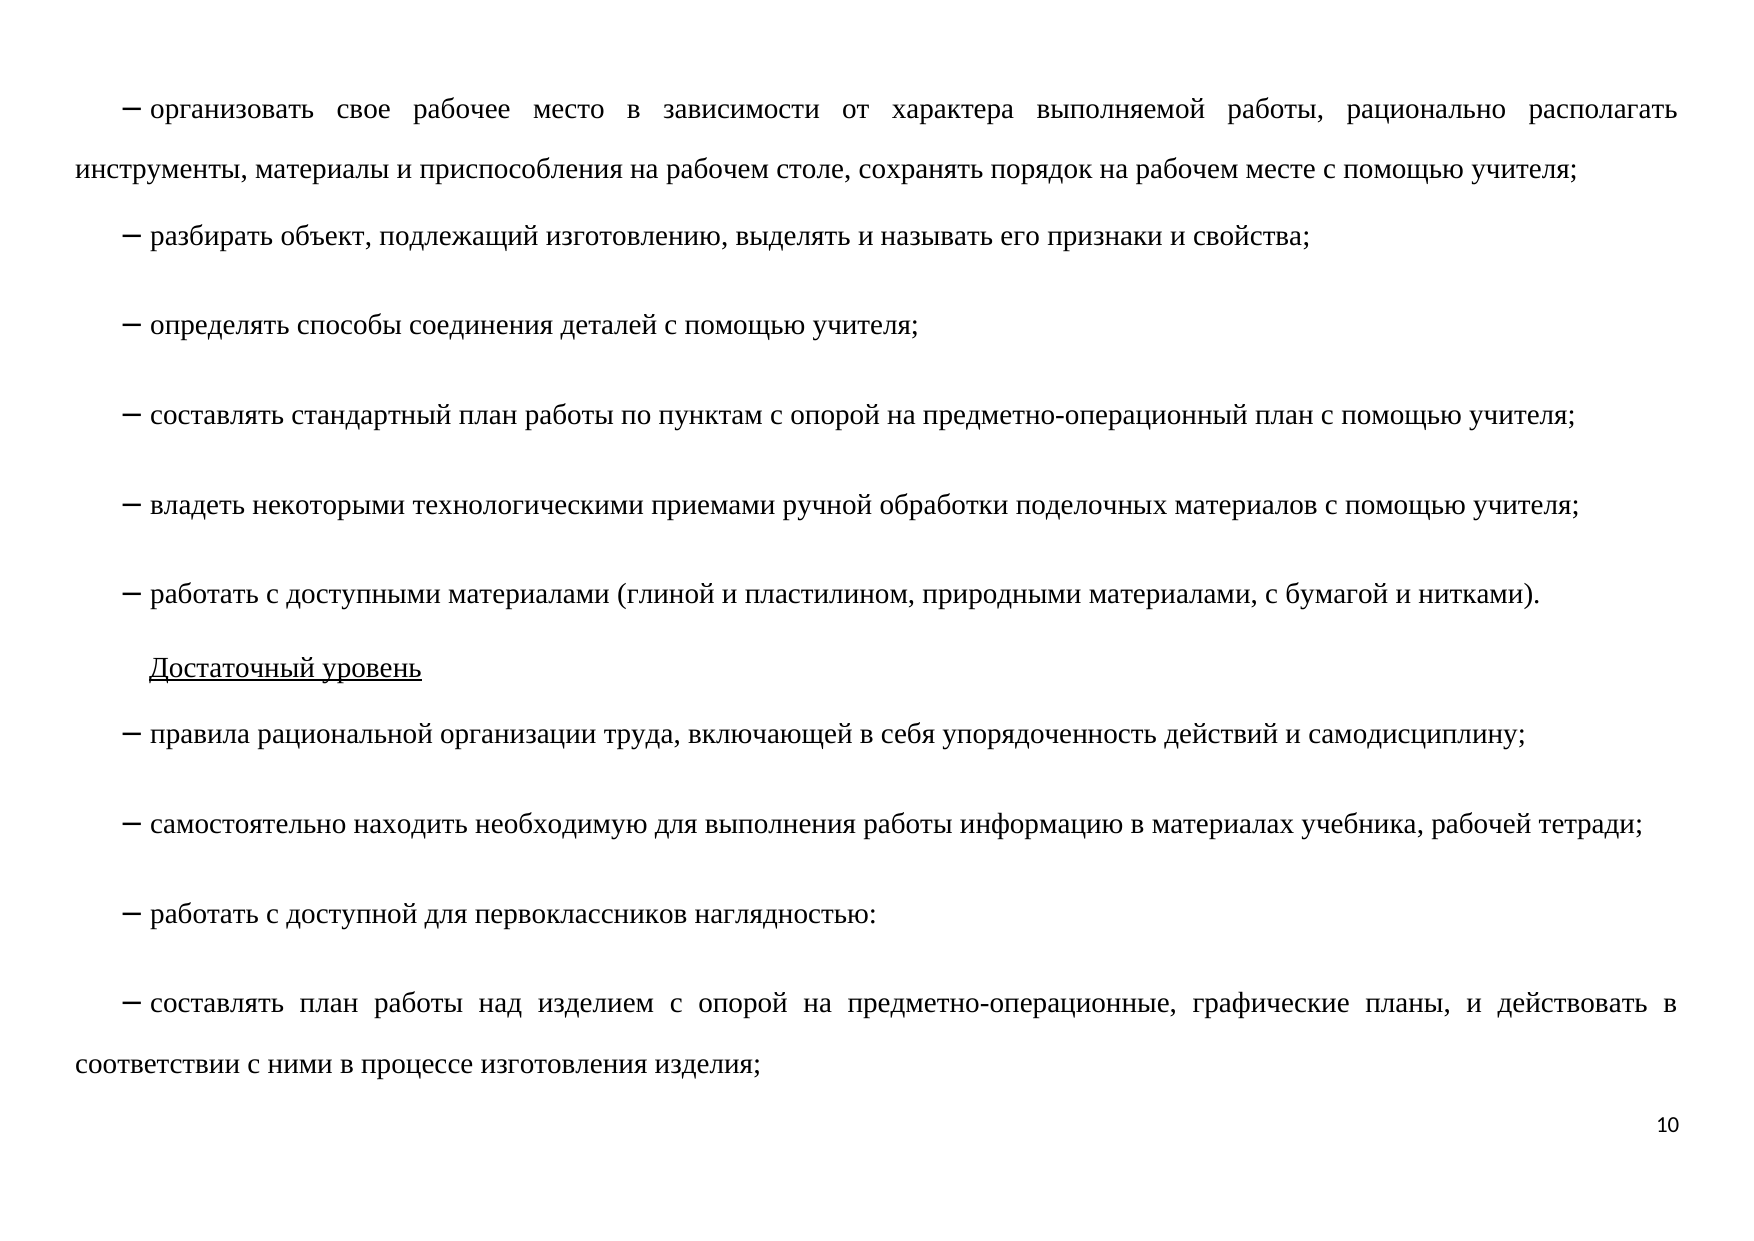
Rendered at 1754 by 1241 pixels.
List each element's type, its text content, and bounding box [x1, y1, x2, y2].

list владеть некоторыми технологическими приемами ручной обработки поделочных материалов с помощью учителя; [75, 471, 1679, 531]
list составлять стандартный план работы по пунктам с опорой на предметно-операционный план с помощью учителя; [75, 381, 1679, 441]
list правила рациональной организации труда, включающей в себя упорядоченность действий и самодисциплину; [75, 701, 1679, 760]
list составлять план работы над изделием с опорой на предметно-операционные, графические планы, и действовать в соответствии с ними в процессе изготовления изделия; [75, 970, 1679, 1080]
list организовать свое рабочее место в зависимости от характера выполняемой работы, рационально располагать инструменты, материалы и приспособления на рабочем столе, сохранять порядок на рабочем месте с помощью учителя; [75, 75, 1679, 185]
list самостоятельно находить необходимую для выполнения работы информацию в материалах учебника, рабочей тетради; [75, 790, 1679, 850]
list работать с доступными материалами (глиной и пластилином, природными материалами, с бумагой и нитками). [75, 561, 1679, 620]
list определять способы соединения деталей с помощью учителя; [75, 292, 1679, 351]
list работать с доступной для первоклассников наглядностью: [75, 880, 1679, 940]
list разбирать объект, подлежащий изготовлению, выделять и называть его признаки и свойства; [75, 202, 1679, 262]
text Достаточный уровень [75, 650, 1679, 684]
